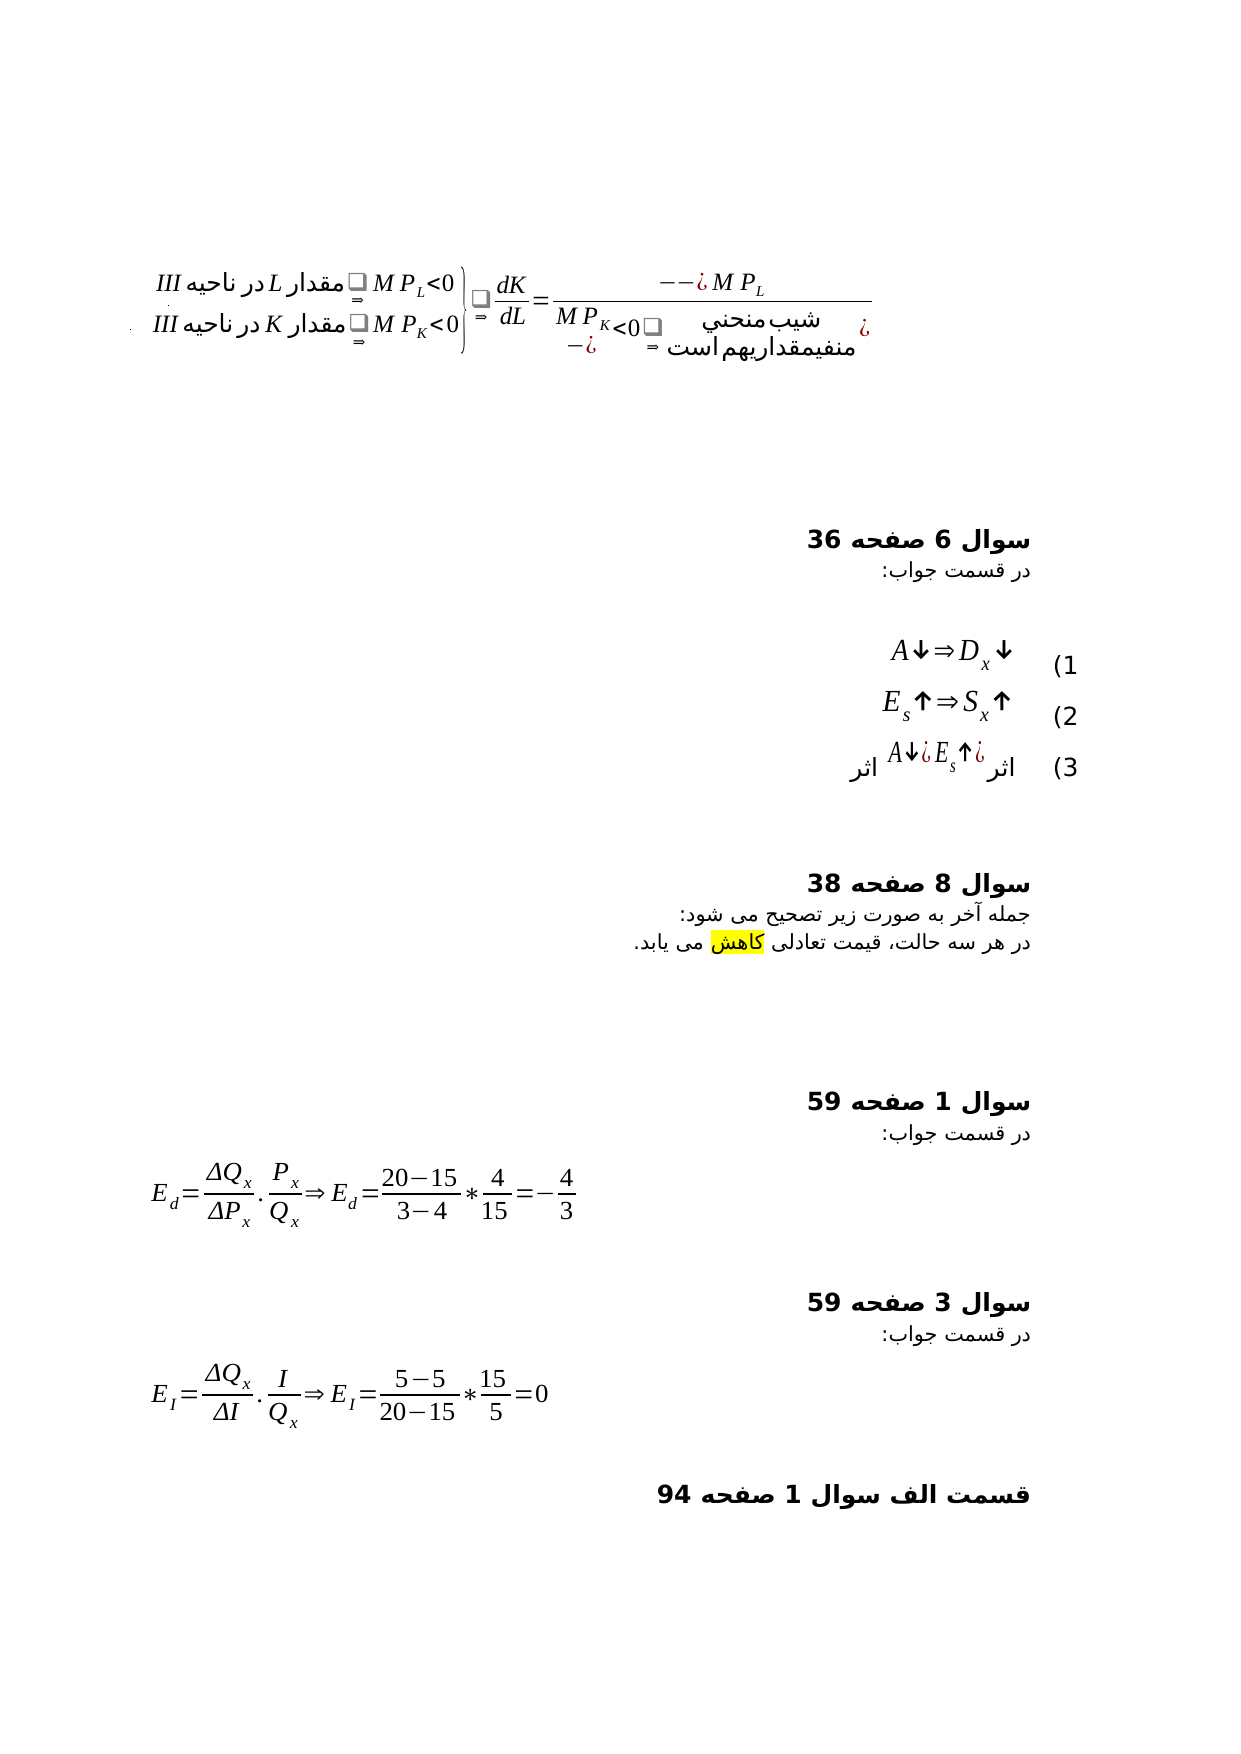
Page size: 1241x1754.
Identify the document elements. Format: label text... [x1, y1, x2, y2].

text سوال 1 صفحه 59 [150, 1087, 1090, 1117]
text سوال 6 صفحه 36 [150, 525, 1090, 554]
list اثر اثر [150, 736, 1053, 782]
text در قسمت جواب: [150, 1322, 1090, 1346]
text قسمت الف سوال 1 صفحه 94 [150, 1480, 1090, 1509]
text سوال 8 صفحه 38 [150, 869, 1090, 898]
text در هر سه حالت، قیمت تعادلی کاهش می یابد. [764, 930, 1090, 954]
text در قسمت جواب: [150, 1121, 1090, 1145]
text در هر سه حالت، قیمت تعادلی کاهش می یابد. [150, 930, 711, 954]
text در قسمت جواب: [150, 558, 1090, 583]
text جمله آخر به صورت زیر تصحیح می شود: [150, 902, 1090, 927]
text سوال 3 صفحه 59 [150, 1288, 1090, 1317]
